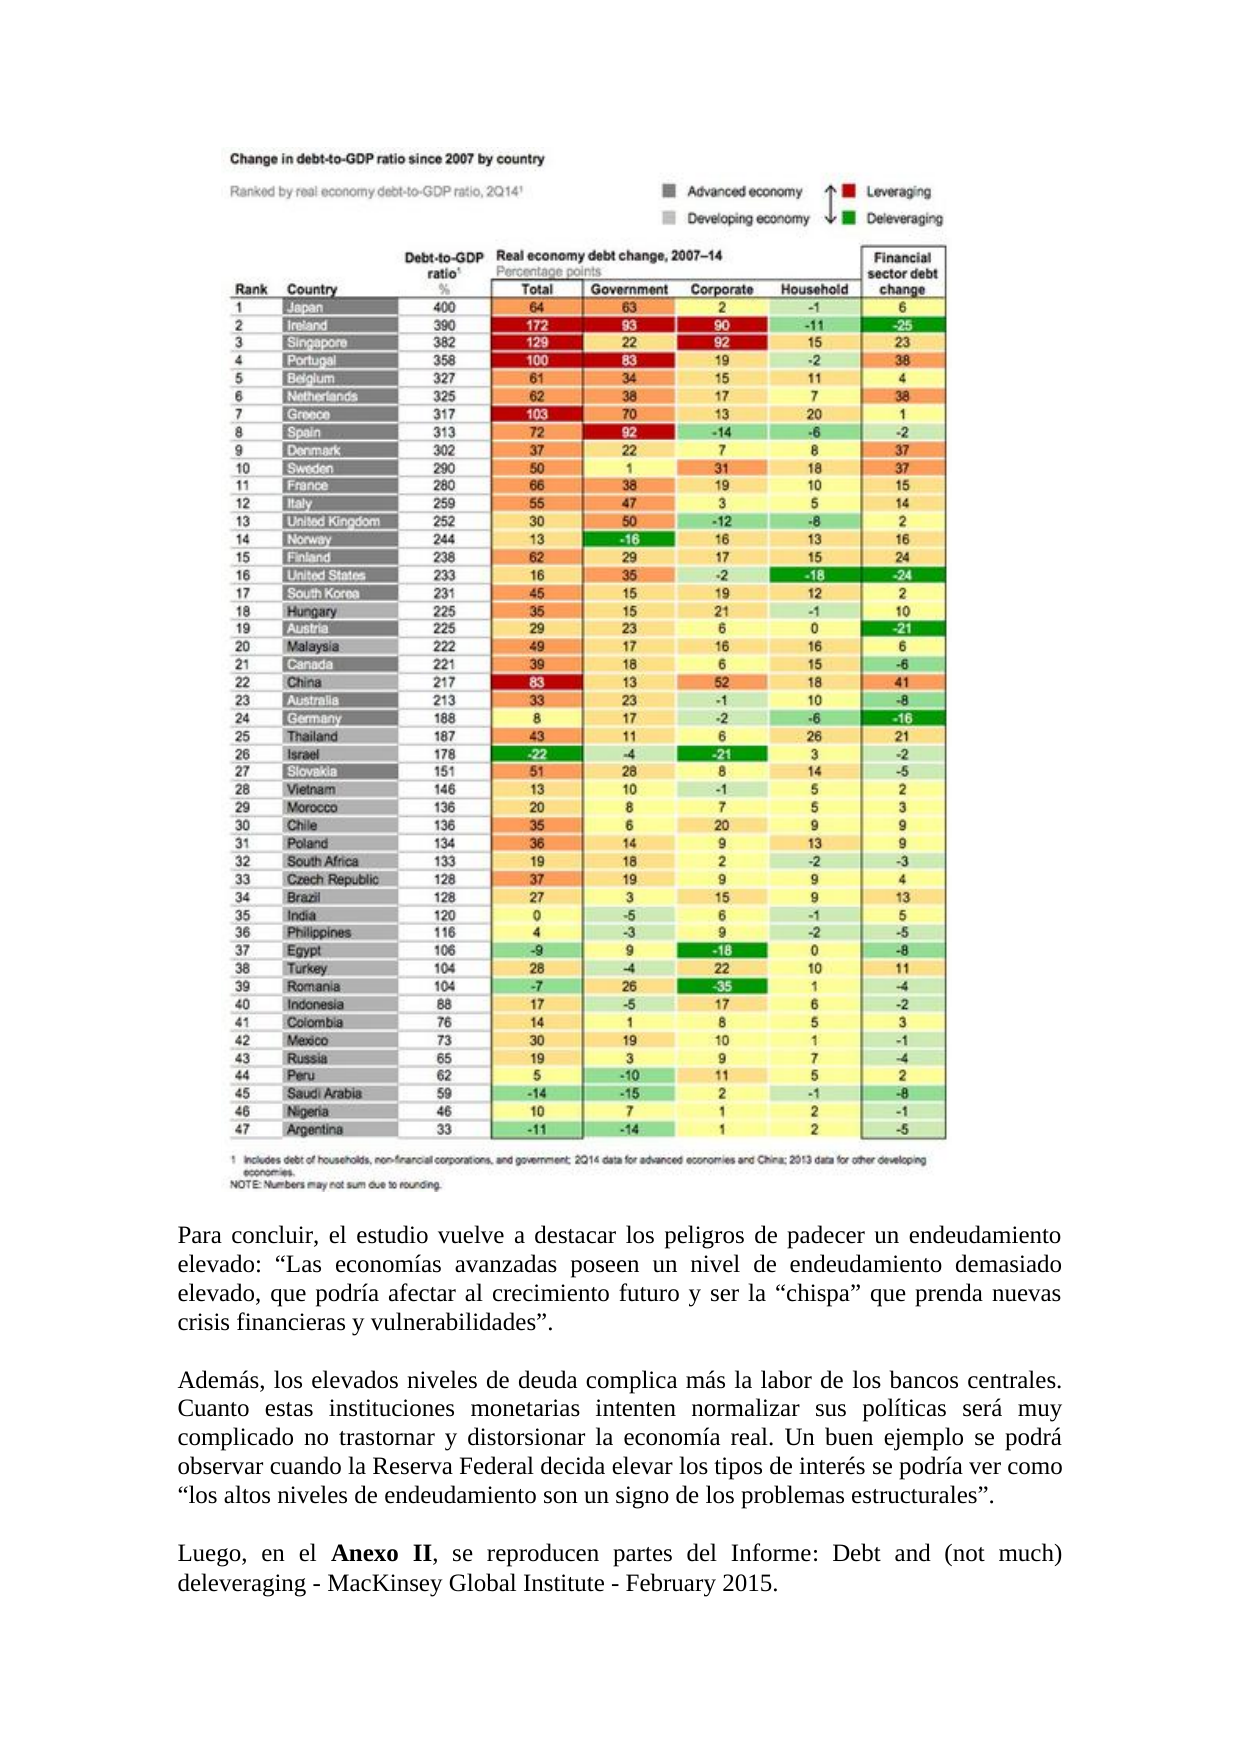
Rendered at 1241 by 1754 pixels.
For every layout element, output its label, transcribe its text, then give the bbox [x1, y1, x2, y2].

text Luego, en el Anexo II, se reproducen partes del Informe: Debt and (not much) deleveraging - MacKinsey Global Institute - February 2015. [177, 1538, 1063, 1597]
picture [221, 147, 953, 1192]
text Para concluir, el estudio vuelve a destacar los peligros de padecer un endeudamiento elevado: “Las economías avanzadas poseen un nivel de endeudamiento demasiado elevado, que podría afectar al crecimiento futuro y ser la “chispa” que prenda nuevas crisis financieras y vulnerabilidades”. [177, 1221, 1063, 1336]
text Además, los elevados niveles de deuda complica más la labor de los bancos centrales. Cuanto estas instituciones monetarias intenten normalizar sus políticas será muy complicado no trastornar y distorsionar la economía real. Un buen ejemplo se podrá observar cuando la Reserva Federal decida elevar los tipos de interés se podría ver como “los altos niveles de endeudamiento son un signo de los problemas estructurales”. [177, 1365, 1063, 1508]
